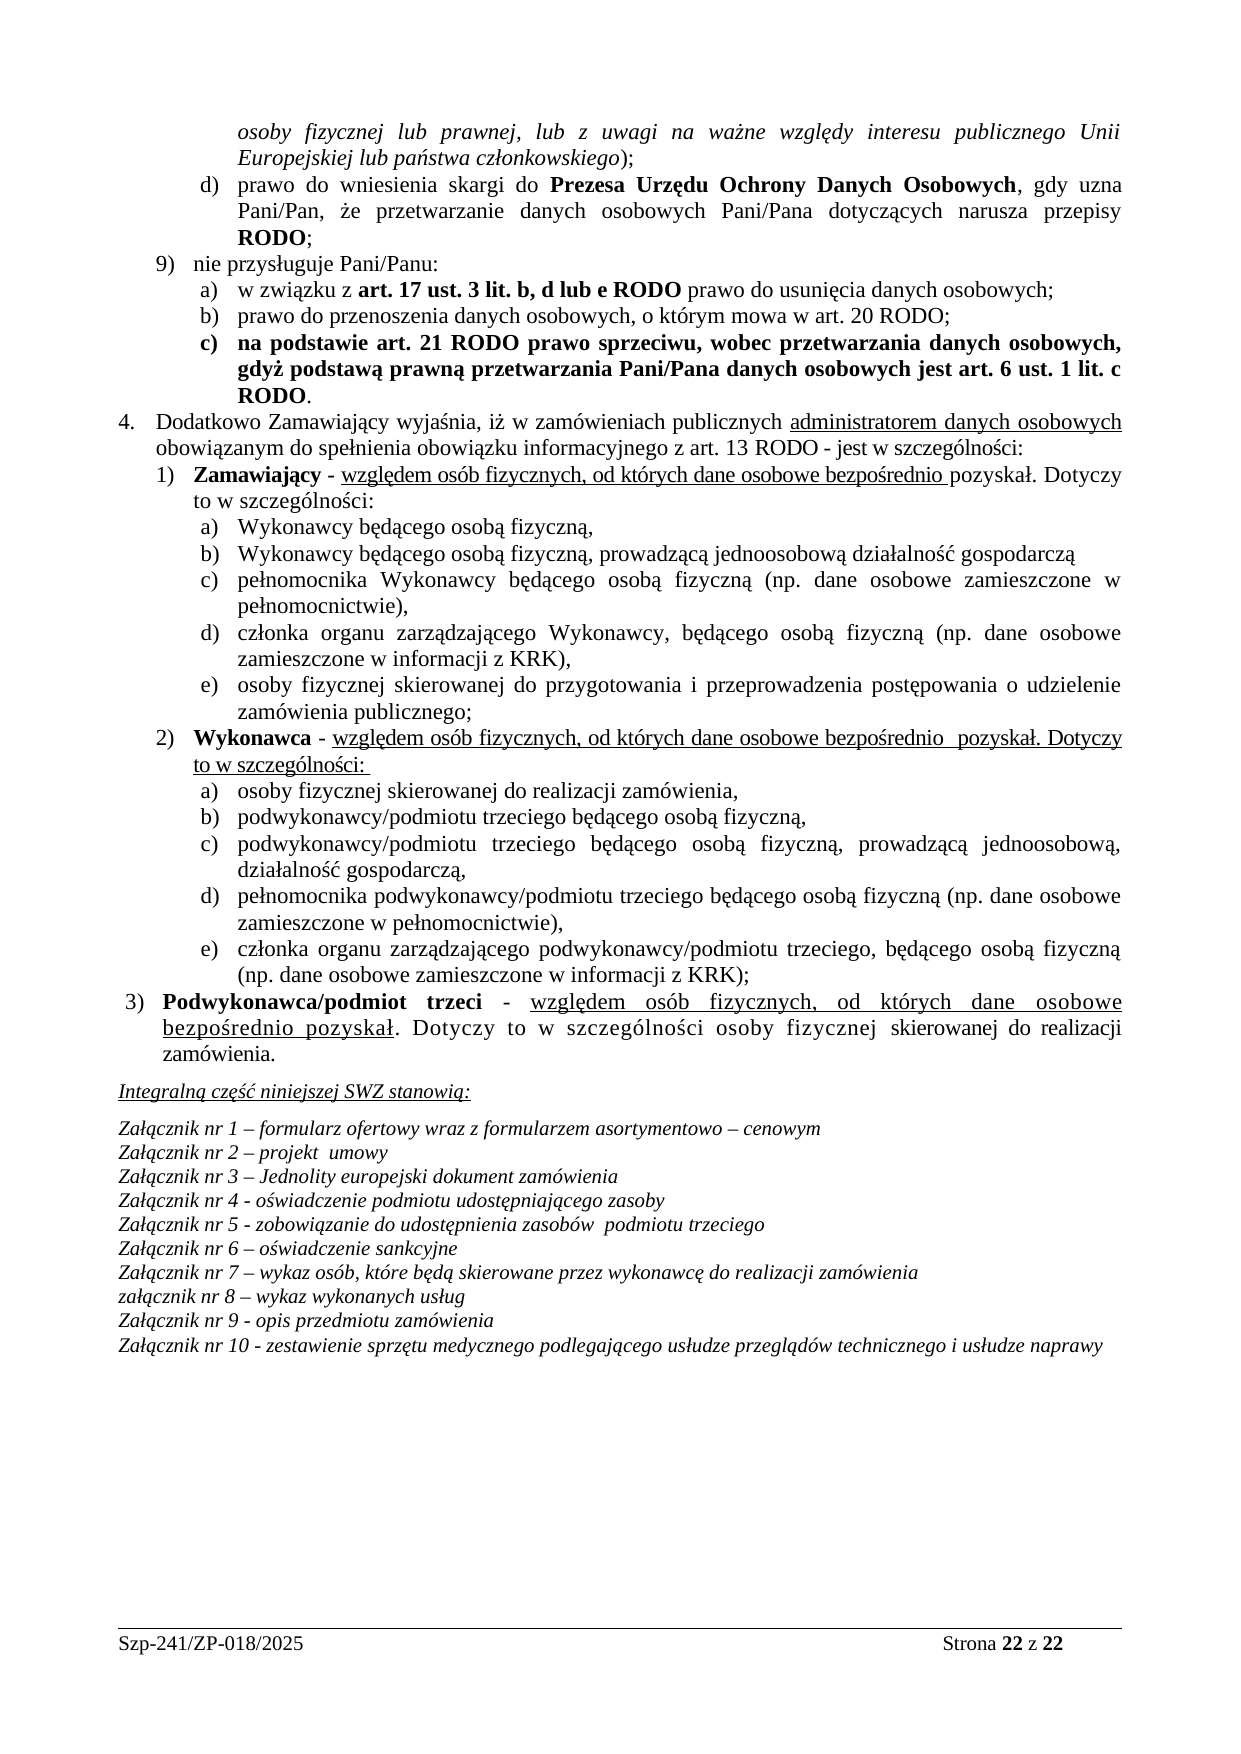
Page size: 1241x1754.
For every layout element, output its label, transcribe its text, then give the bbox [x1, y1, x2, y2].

list prawo do wniesienia skargi do Prezesa Urzędu Ochrony Danych Osobowych, gdy uzna Pani/Pan, że przetwarzanie danych osobowych Pani/Pana dotyczących narusza przepisy RODO; [200, 171, 1122, 250]
list pełnomocnika Wykonawcy będącego osobą fizyczną (np. dane osobowe zamieszczone w pełnomocnictwie), [200, 566, 1122, 619]
list w związku z art. 17 ust. 3 lit. b, d lub e RODO prawo do usunięcia danych osobowych; [200, 276, 1122, 303]
list nie przysługuje Pani/Panu: [156, 250, 1122, 276]
list podwykonawcy/podmiotu trzeciego będącego osobą fizyczną, prowadzącą jednoosobową, działalność gospodarczą, [200, 830, 1122, 882]
text załącznik nr 8 – wykaz wykonanych usług [118, 1284, 1122, 1308]
list Wykonawcy będącego osobą fizyczną, prowadzącą jednoosobową działalność gospodarczą [200, 540, 1122, 566]
text Integralną część niniejszej SWZ stanowią: [118, 1079, 1122, 1103]
text Załącznik nr 3 – Jednolity europejski dokument zamówienia [118, 1164, 1122, 1188]
list Wykonawca - względem osób fizycznych, od których dane osobowe bezpośrednio pozyskał. Dotyczy to w szczególności: [156, 724, 1122, 777]
list prawo do przenoszenia danych osobowych, o którym mowa w art. 20 RODO; [200, 303, 1122, 329]
list Dodatkowo Zamawiający wyjaśnia, iż w zamówieniach publicznych administratorem danych osobowych obowiązanym do spełnienia obowiązku informacyjnego z art. 13 RODO - jest w szczególności: [118, 408, 1122, 461]
list Załącznik nr 5 - zobowiązanie do udostępnienia zasobów podmiotu trzeciego [118, 1212, 1122, 1236]
list członka organu zarządzającego podwykonawcy/podmiotu trzeciego, będącego osobą fizyczną (np. dane osobowe zamieszczone w informacji z KRK); [200, 935, 1122, 988]
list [200, 118, 1122, 171]
list na podstawie art. 21 RODO prawo sprzeciwu, wobec przetwarzania danych osobowych, gdyż podstawą prawną przetwarzania Pani/Pana danych osobowych jest art. 6 ust. 1 lit. c RODO. [200, 329, 1122, 408]
list Podwykonawca/podmiot trzeci - względem osób fizycznych, od których dane osobowe bezpośrednio pozyskał. Dotyczy to w szczególności osoby fizycznej skierowanej do realizacji zamówienia. [125, 988, 1122, 1067]
list podwykonawcy/podmiotu trzeciego będącego osobą fizyczną, [200, 803, 1122, 830]
text Załącznik nr 2 – projekt umowy [118, 1140, 1122, 1164]
list osoby fizycznej skierowanej do przygotowania i przeprowadzenia postępowania o udzielenie zamówienia publicznego; [200, 672, 1122, 724]
title Załącznik nr 9 - opis przedmiotu zamówienia [118, 1308, 1063, 1332]
list osoby fizycznej skierowanej do realizacji zamówienia, [200, 777, 1122, 803]
list Zamawiający - względem osób fizycznych, od których dane osobowe bezpośrednio pozyskał. Dotyczy to w szczególności: [156, 461, 1122, 513]
text Załącznik nr 6 – oświadczenie sankcyjne [118, 1236, 1122, 1260]
list Wykonawcy będącego osobą fizyczną, [200, 513, 1122, 540]
text Załącznik nr 10 - zestawienie sprzętu medycznego podlegającego usłudze przeglądów technicznego i usłudze naprawy [118, 1332, 1122, 1357]
text Załącznik nr 7 – wykaz osób, które będą skierowane przez wykonawcę do realizacji zamówienia [118, 1260, 1122, 1284]
list pełnomocnika podwykonawcy/podmiotu trzeciego będącego osobą fizyczną (np. dane osobowe zamieszczone w pełnomocnictwie), [200, 882, 1122, 935]
text Załącznik nr 1 – formularz ofertowy wraz z formularzem asortymentowo – cenowym [118, 1116, 1122, 1140]
text Załącznik nr 4 - oświadczenie podmiotu udostępniającego zasoby [118, 1188, 1122, 1212]
list członka organu zarządzającego Wykonawcy, będącego osobą fizyczną (np. dane osobowe zamieszczone w informacji z KRK), [200, 619, 1122, 672]
